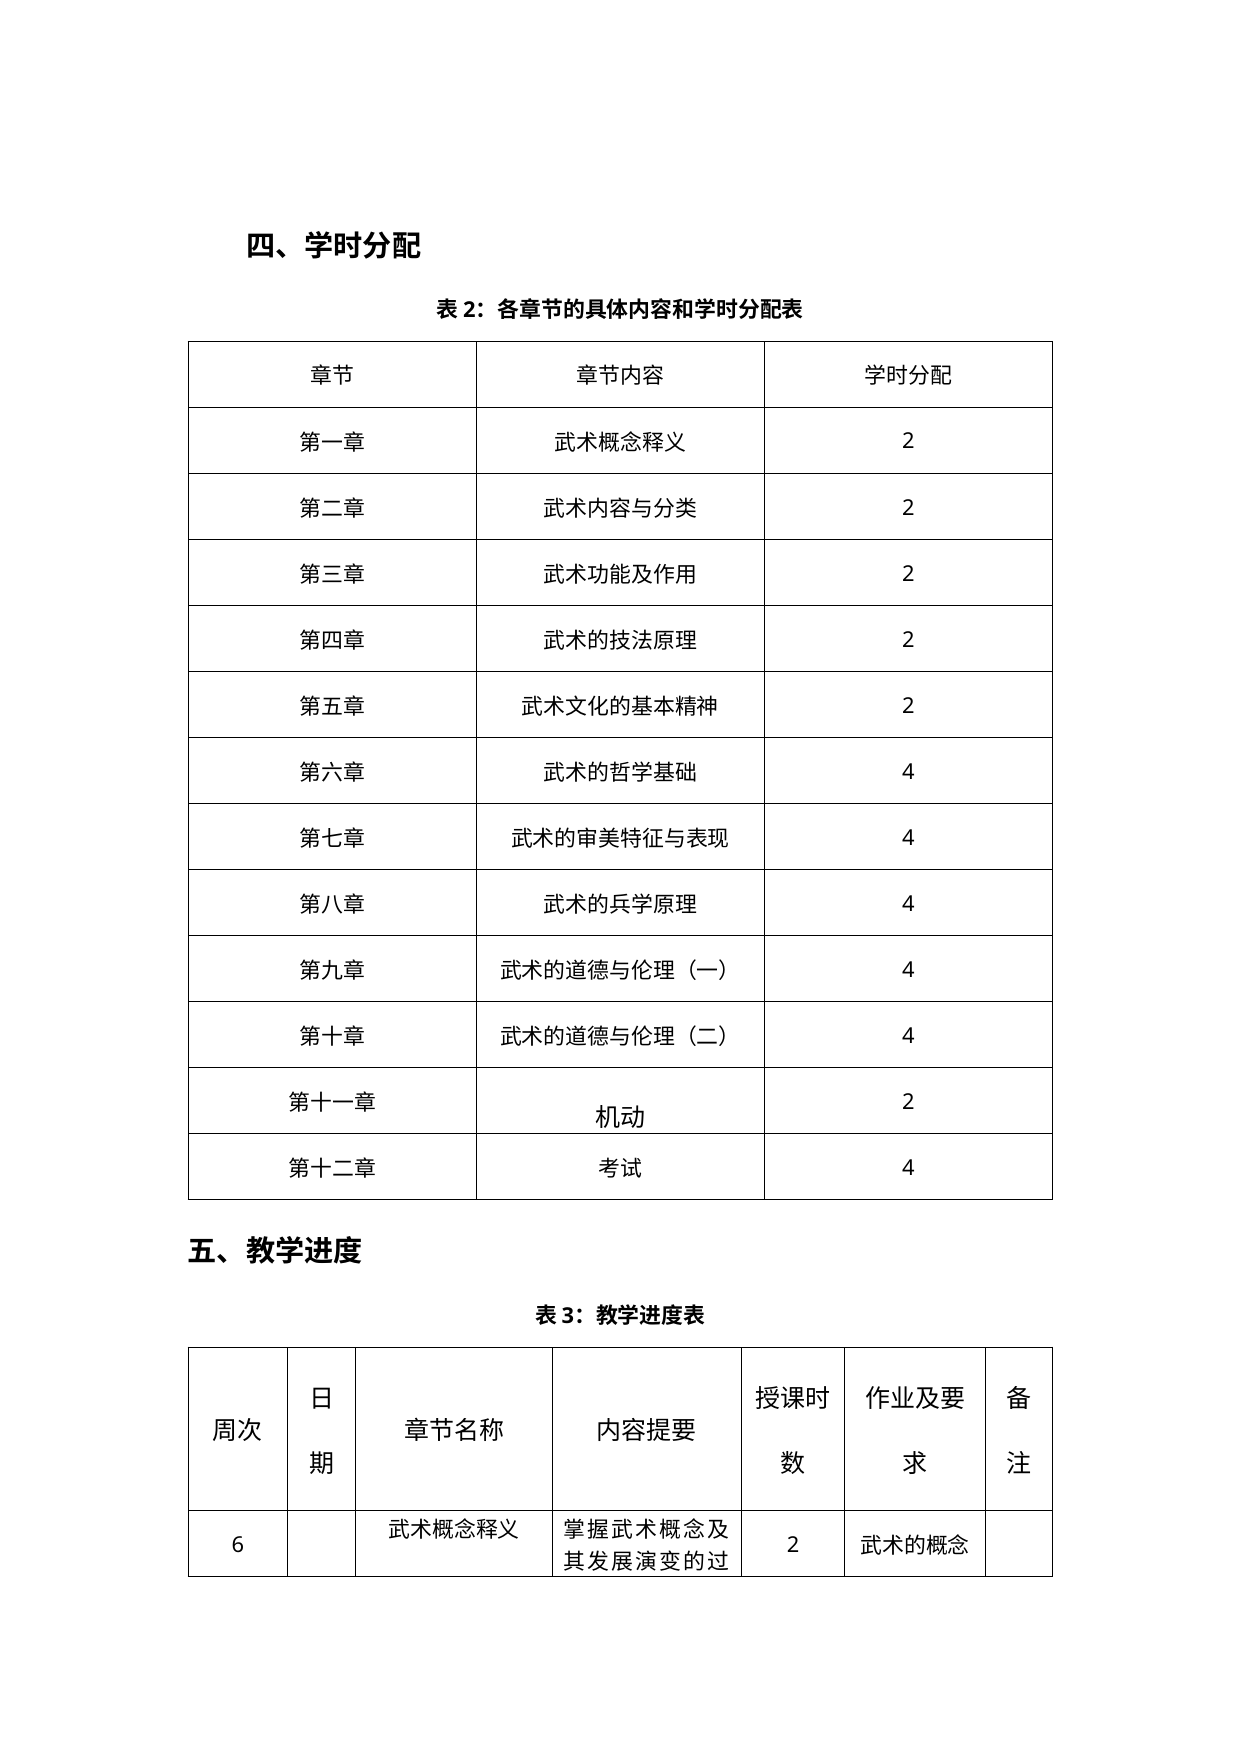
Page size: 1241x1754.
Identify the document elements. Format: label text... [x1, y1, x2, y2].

table_cell 2 [765, 1068, 1052, 1133]
table_cell 武术概念释义 [477, 408, 764, 473]
table_cell 武术功能及作用 [477, 540, 764, 605]
table_header 学时分配 [765, 342, 1052, 407]
table_cell 武术内容与分类 [477, 474, 764, 539]
table_header 章节内容 [477, 342, 764, 407]
table_cell 2 [765, 672, 1052, 737]
table_cell 武术的概念的内涵与外延是什么 [845, 1511, 985, 1576]
table_cell 第六章 [189, 738, 476, 803]
table_cell 2 [765, 540, 1052, 605]
table_cell 第八章 [189, 870, 476, 935]
table_cell 武术的技法原理 [477, 606, 764, 671]
table_cell 2 [742, 1511, 844, 1576]
table_cell 考试 [477, 1134, 764, 1199]
table_cell 第九章 [189, 936, 476, 1001]
table_cell [986, 1511, 1052, 1576]
table_cell 4 [765, 1134, 1052, 1199]
table_cell 第七章 [189, 804, 476, 869]
table_cell 武术概念释义 [356, 1511, 552, 1576]
table_cell 第十章 [189, 1002, 476, 1067]
table_cell 第三章 [189, 540, 476, 605]
table_cell 4 [765, 738, 1052, 803]
table_cell 武术的道德与伦理（二） [477, 1002, 764, 1067]
table_cell [288, 1511, 355, 1576]
table_header 周次 [189, 1348, 287, 1510]
text 表3：教学进度表 [187, 1298, 1053, 1330]
table_header 章节 [189, 342, 476, 407]
table_cell 第一章 [189, 408, 476, 473]
table_cell 武术的哲学基础 [477, 738, 764, 803]
text 四、学时分配 [187, 211, 1053, 276]
table_cell 2 [765, 408, 1052, 473]
table_cell 第十一章 [189, 1068, 476, 1133]
table_cell 武术的道德与伦理（一） [477, 936, 764, 1001]
table_cell 武术文化的基本精神 [477, 672, 764, 737]
table_cell 武术的审美特征与表现 [477, 804, 764, 869]
table_cell 第十二章 [189, 1134, 476, 1199]
table_cell 4 [765, 1002, 1052, 1067]
table_header 备注 [986, 1348, 1052, 1510]
table_cell 2 [765, 474, 1052, 539]
table_cell 4 [765, 936, 1052, 1001]
table_cell 第五章 [189, 672, 476, 737]
text 五、教学进度 [187, 1217, 1053, 1282]
text 表2：各章节的具体内容和学时分配表 [187, 292, 1053, 324]
table_cell 机动 [477, 1068, 764, 1133]
table_cell 掌握武术概念及其发展演变的过程 [553, 1511, 741, 1576]
table_cell 2 [765, 606, 1052, 671]
table_cell 武术的兵学原理 [477, 870, 764, 935]
table_cell 4 [765, 804, 1052, 869]
table_header 章节名称 [356, 1348, 552, 1510]
table_cell 6 [189, 1511, 287, 1576]
table_cell 4 [765, 870, 1052, 935]
table_header 内容提要 [553, 1348, 741, 1510]
table_cell 第二章 [189, 474, 476, 539]
table_header 授课时数 [742, 1348, 844, 1510]
table_header 作业及要求 [845, 1348, 985, 1510]
table_cell 第四章 [189, 606, 476, 671]
table_header 日期 [288, 1348, 355, 1510]
